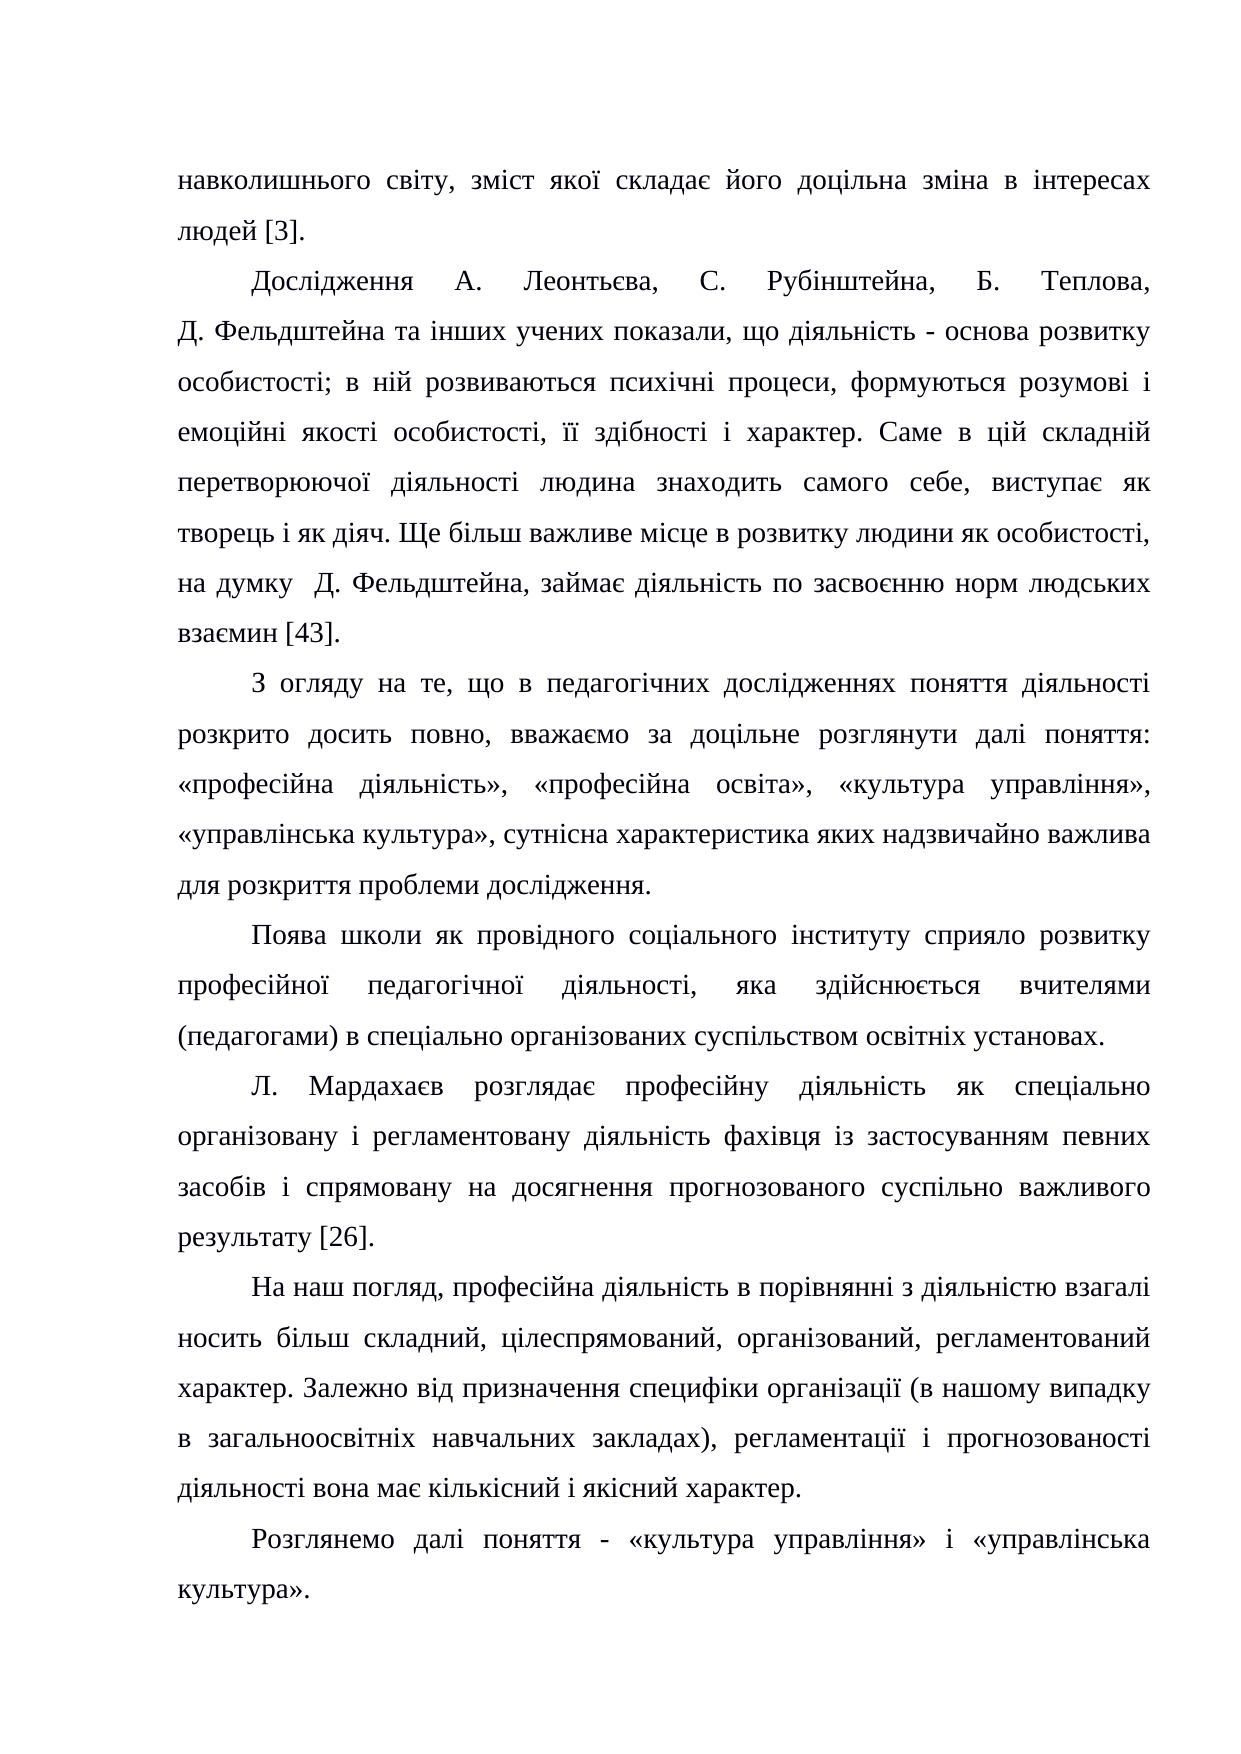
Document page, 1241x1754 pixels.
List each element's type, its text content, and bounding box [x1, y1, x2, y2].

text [177, 162, 1152, 246]
text Поява школи як провідного соціального інституту сприяло розвитку професійної педагогічної діяльності, яка здійснюється вчителями (педагогами) в спеціально організованих суспільством освітніх установах. [177, 917, 1152, 1051]
text З огляду на те, що в педагогічних дослідженнях поняття діяльності розкрито досить повно, вважаємо за доцільне розглянути далі поняття: «професійна діяльність», «професійна освіта», «культура управління», «управлінська культура», сутнісна характеристика яких надзвичайно важлива для розкриття проблеми дослідження. [177, 666, 1152, 900]
text Л. Мардахаєв розглядає професійну діяльність як спеціально організовану і регламентовану діяльність фахівця із застосуванням певних засобів і спрямовану на досягнення прогнозованого суспільно важливого результату [26]. [177, 1068, 1152, 1253]
text Дослідження А. Леонтьєва, С. Рубінштейна, Б. Теплова, Д. Фельдштейна та інших учених показали, що діяльність - основа розвитку особистості; в ній розвиваються психічні процеси, формуються розумові і емоційні якості особистості, її здібності і характер. Саме в цій складній перетворюючої діяльності людина знаходить самого себе, виступає як творець і як діяч. Ще більш важливе місце в розвитку людини як особистості, на думку Д. Фельдштейна, займає діяльність по засвоєнню норм людських взаємин [43]. [177, 263, 1152, 649]
text На наш погляд, професійна діяльність в порівнянні з діяльністю взагалі носить більш складний, цілеспрямований, організований, регламентований характер. Залежно від призначення специфіки організації (в нашому випадку в загальноосвітніх навчальних закладах), регламентації і прогнозованості діяльності вона має кількісний і якісний характер. [177, 1269, 1152, 1504]
text Розглянемо далі поняття - «культура управління» і «управлінська культура». [177, 1521, 1152, 1605]
